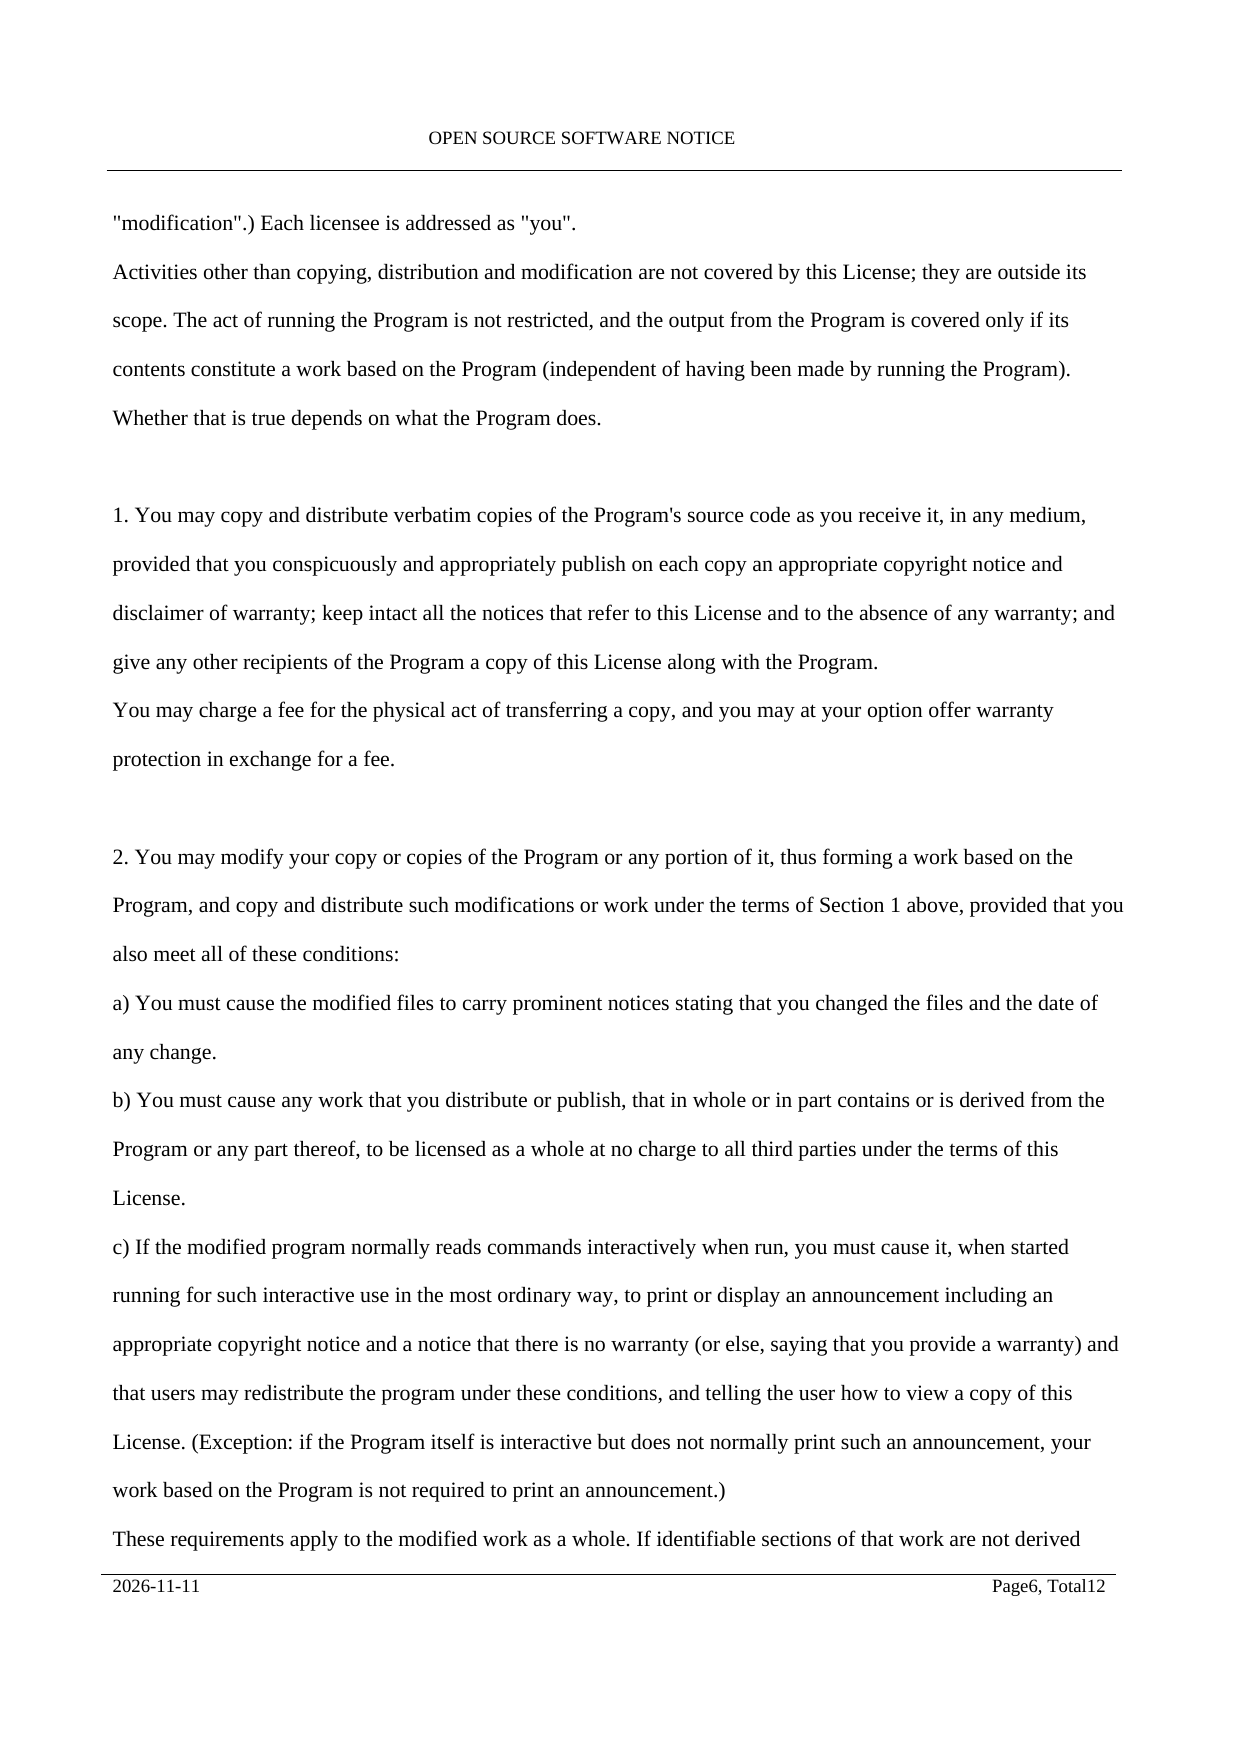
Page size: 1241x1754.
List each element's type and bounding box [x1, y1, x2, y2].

text [112, 206, 1128, 1555]
